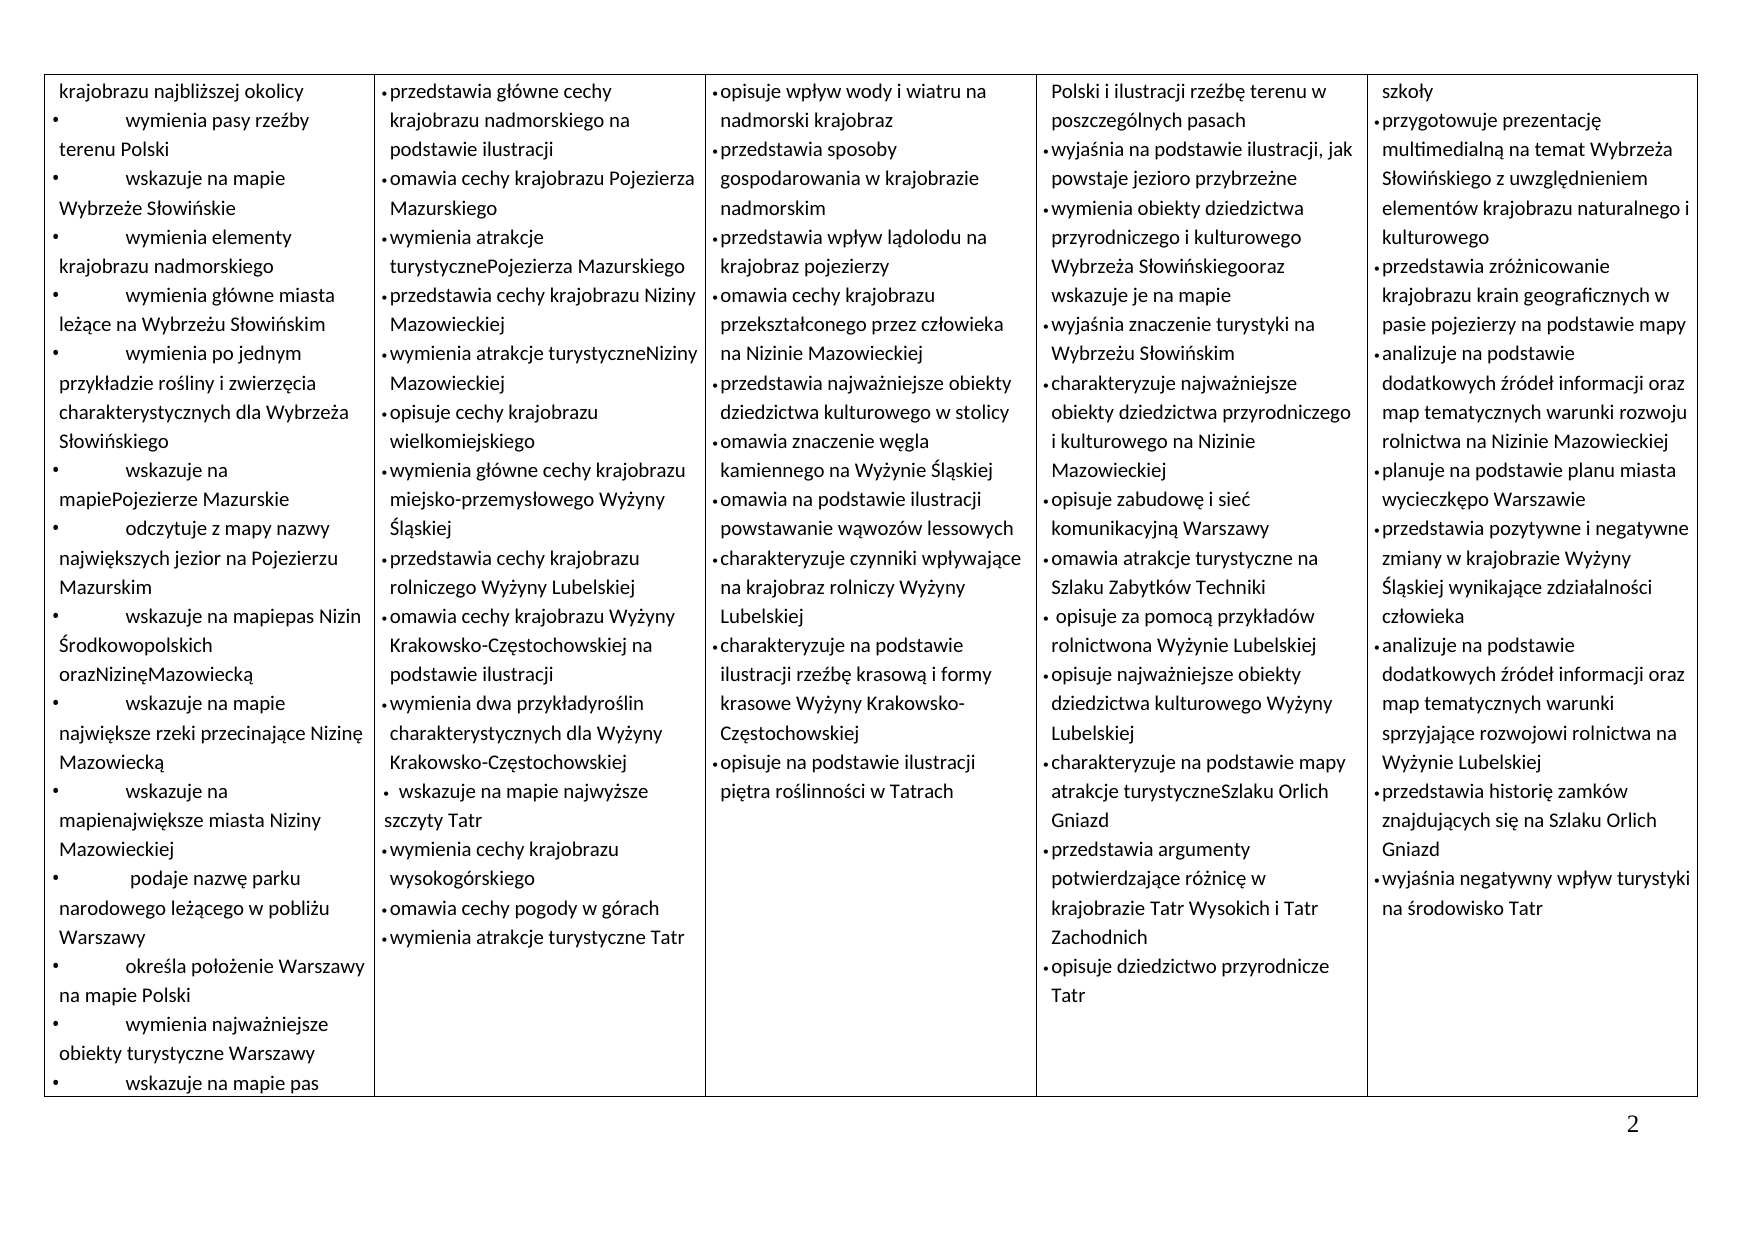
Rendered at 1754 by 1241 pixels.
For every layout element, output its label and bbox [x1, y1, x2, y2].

table_cell [375, 75, 705, 1096]
table_cell [45, 75, 374, 1096]
table_cell [1037, 75, 1367, 1096]
table_cell [706, 75, 1036, 1096]
table_cell [1368, 75, 1697, 1096]
